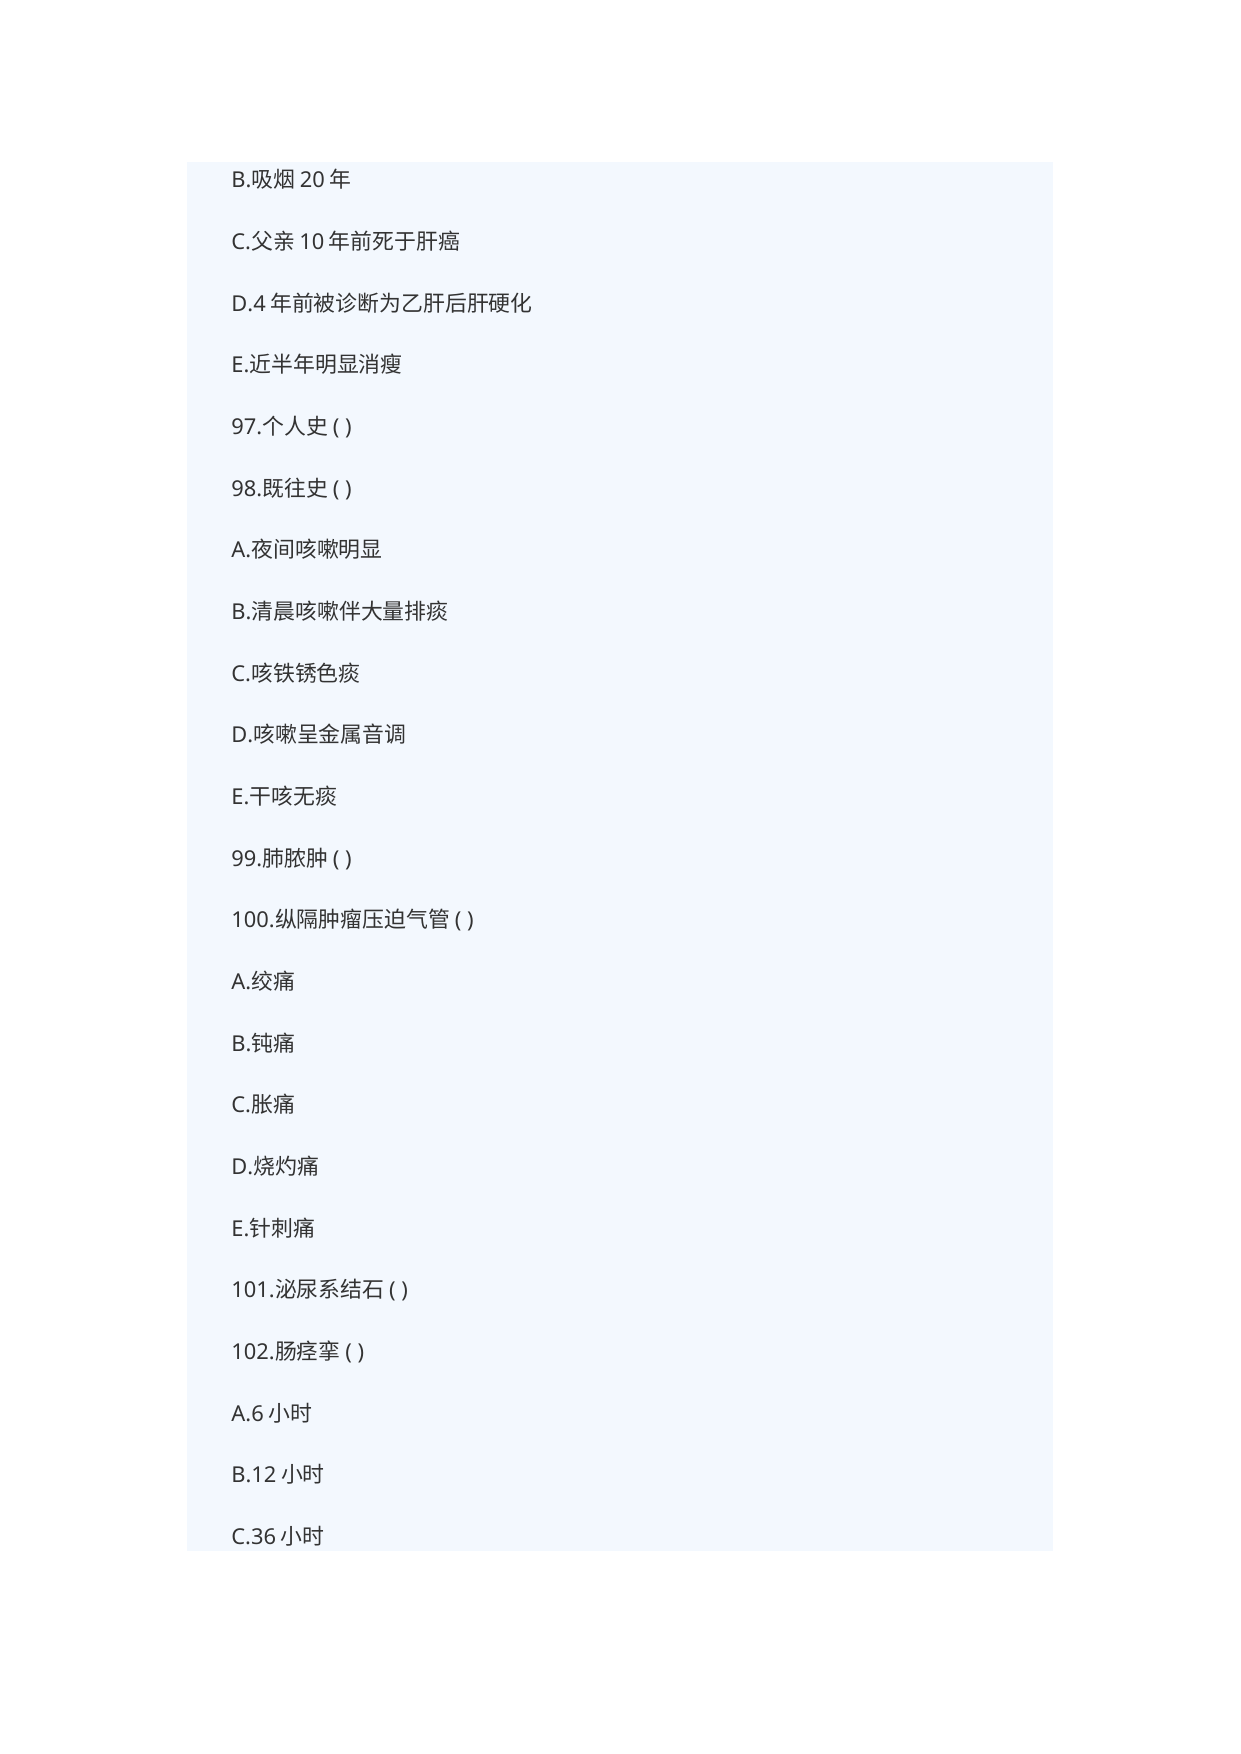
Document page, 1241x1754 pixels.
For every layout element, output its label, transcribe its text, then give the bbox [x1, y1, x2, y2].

text E.干咳无痰 [187, 779, 1053, 811]
text 97.个人史 ( ) [187, 409, 1053, 441]
text A.6小时 [187, 1395, 1053, 1428]
text E.针刺痛 [187, 1210, 1053, 1243]
text B.12小时 [187, 1457, 1053, 1489]
text A.夜间咳嗽明显 [187, 532, 1053, 564]
text 101.泌尿系结石 ( ) [187, 1272, 1053, 1304]
text D.咳嗽呈金属音调 [187, 717, 1053, 749]
text C.胀痛 [187, 1087, 1053, 1119]
text A.绞痛 [187, 964, 1053, 996]
text C.咳铁锈色痰 [187, 655, 1053, 688]
text D.4年前被诊断为乙肝后肝硬化 [187, 285, 1053, 318]
text C.父亲10年前死于肝癌 [187, 224, 1053, 256]
text 102.肠痉挛 ( ) [187, 1334, 1053, 1366]
text 100.纵隔肿瘤压迫气管 ( ) [187, 902, 1053, 934]
text 98.既往史 ( ) [187, 470, 1053, 503]
text B.吸烟20年 [187, 162, 1053, 194]
text B.清晨咳嗽伴大量排痰 [187, 594, 1053, 626]
text C.36小时 [187, 1519, 1053, 1551]
text 99.肺脓肿 ( ) [187, 840, 1053, 873]
text B.钝痛 [187, 1025, 1053, 1058]
text E.近半年明显消瘦 [187, 347, 1053, 379]
text D.烧灼痛 [187, 1149, 1053, 1181]
